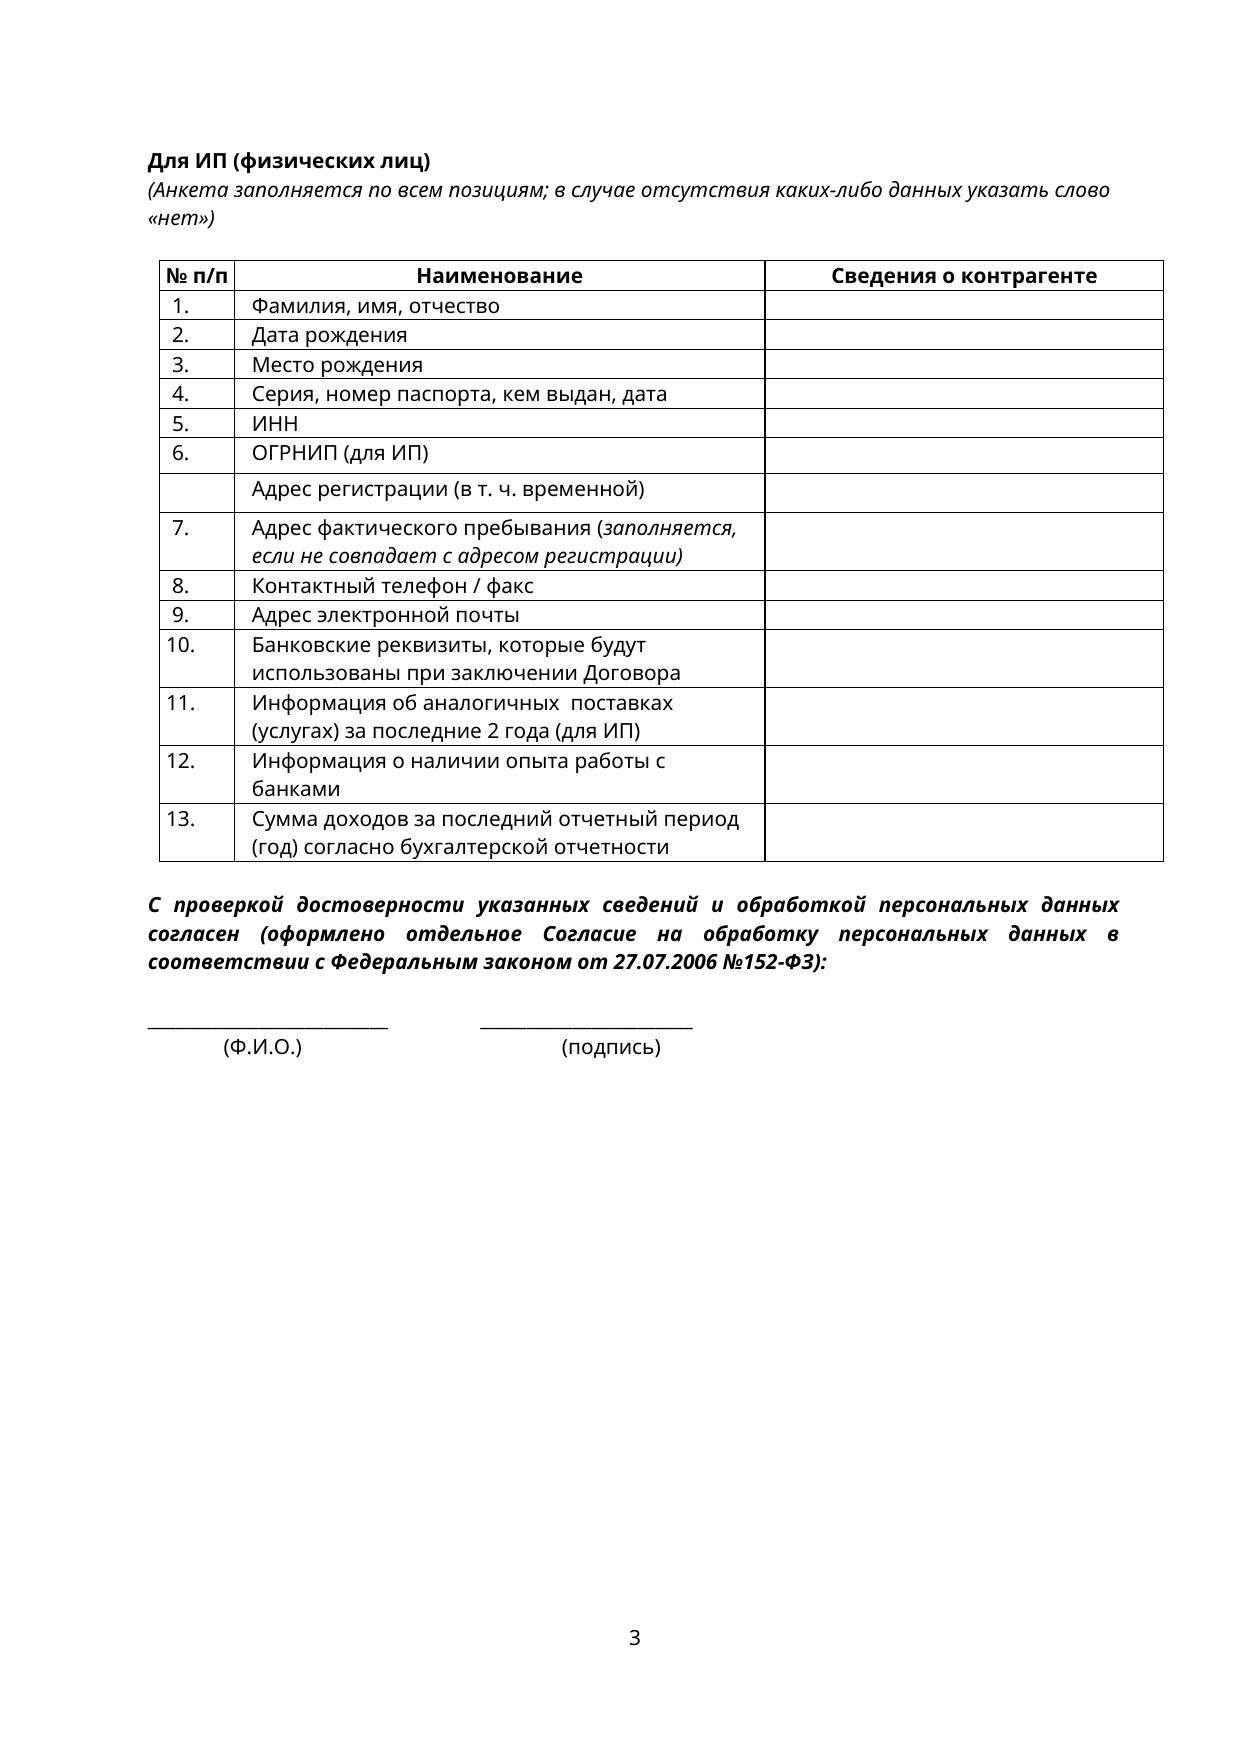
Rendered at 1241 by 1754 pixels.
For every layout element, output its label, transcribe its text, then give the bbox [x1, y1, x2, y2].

table_cell 11. [160, 688, 234, 745]
table_header Наименование [235, 261, 764, 290]
table_cell 13. [160, 804, 234, 861]
text (Анкета заполняется по всем позициям; в случае отсутствия каких-либо данных указать слово «нет») [148, 175, 1122, 232]
table_cell [766, 688, 1163, 745]
text (Ф.И.О.) (подпись) [148, 1032, 1122, 1061]
table_cell 12. [160, 746, 234, 803]
table_cell [766, 804, 1163, 861]
text С проверкой достоверности указанных сведений и обработкой персональных данных согласен (оформлено отдельное Согласие на обработку персональных данных в соответствии с Федеральным законом от 27.07.2006 №152-ФЗ): [148, 890, 1122, 976]
table_cell [766, 320, 1163, 349]
table_cell [766, 513, 1163, 570]
table_cell [766, 379, 1163, 408]
table_cell 6. [160, 438, 234, 473]
table_cell 5. [160, 409, 234, 437]
table_header № п/п [160, 261, 234, 290]
table_cell Серия, номер паспорта, кем выдан, дата [235, 379, 764, 408]
table_cell 9. [160, 601, 234, 629]
table_cell Информация об аналогичных поставках (услугах) за последние 2 года (для ИП) [235, 688, 764, 745]
table_cell ИНН [235, 409, 764, 437]
table_cell [766, 438, 1163, 473]
text __________________________ _______________________ [148, 1004, 1122, 1032]
table_cell 7. [160, 513, 234, 570]
table_cell [766, 291, 1163, 319]
table_cell 1. [160, 291, 234, 319]
table_header Сведения о контрагенте [766, 261, 1163, 290]
table_cell 8. [160, 571, 234, 599]
table_cell Контактный телефон / факс [235, 571, 764, 599]
text Для ИП (физических лиц) [148, 147, 1122, 175]
table_cell 10. [160, 630, 234, 687]
table_cell Адрес электронной почты [235, 601, 764, 629]
table_cell [766, 601, 1163, 629]
table_cell Дата рождения [235, 320, 764, 349]
table_cell Адрес регистрации (в т. ч. временной) [235, 474, 764, 512]
table_cell [766, 571, 1163, 599]
table_cell [766, 630, 1163, 687]
table_cell [766, 746, 1163, 803]
table_cell Место рождения [235, 350, 764, 378]
table_cell Банковские реквизиты, которые будут использованы при заключении Договора [235, 630, 764, 687]
table_cell 3. [160, 350, 234, 378]
table_cell Адрес фактического пребывания (заполняется, если не совпадает с адресом регистрации) [235, 513, 764, 570]
table_cell 2. [160, 320, 234, 349]
table_cell Информация о наличии опыта работы с банками [235, 746, 764, 803]
table_cell [766, 474, 1163, 512]
table_cell Фамилия, имя, отчество [235, 291, 764, 319]
table_cell 4. [160, 379, 234, 408]
table_cell ОГРНИП (для ИП) [235, 438, 764, 473]
table_cell [766, 409, 1163, 437]
table_cell Сумма доходов за последний отчетный период (год) согласно бухгалтерской отчетности [235, 804, 764, 861]
table_cell [160, 474, 234, 512]
table_cell [766, 350, 1163, 378]
